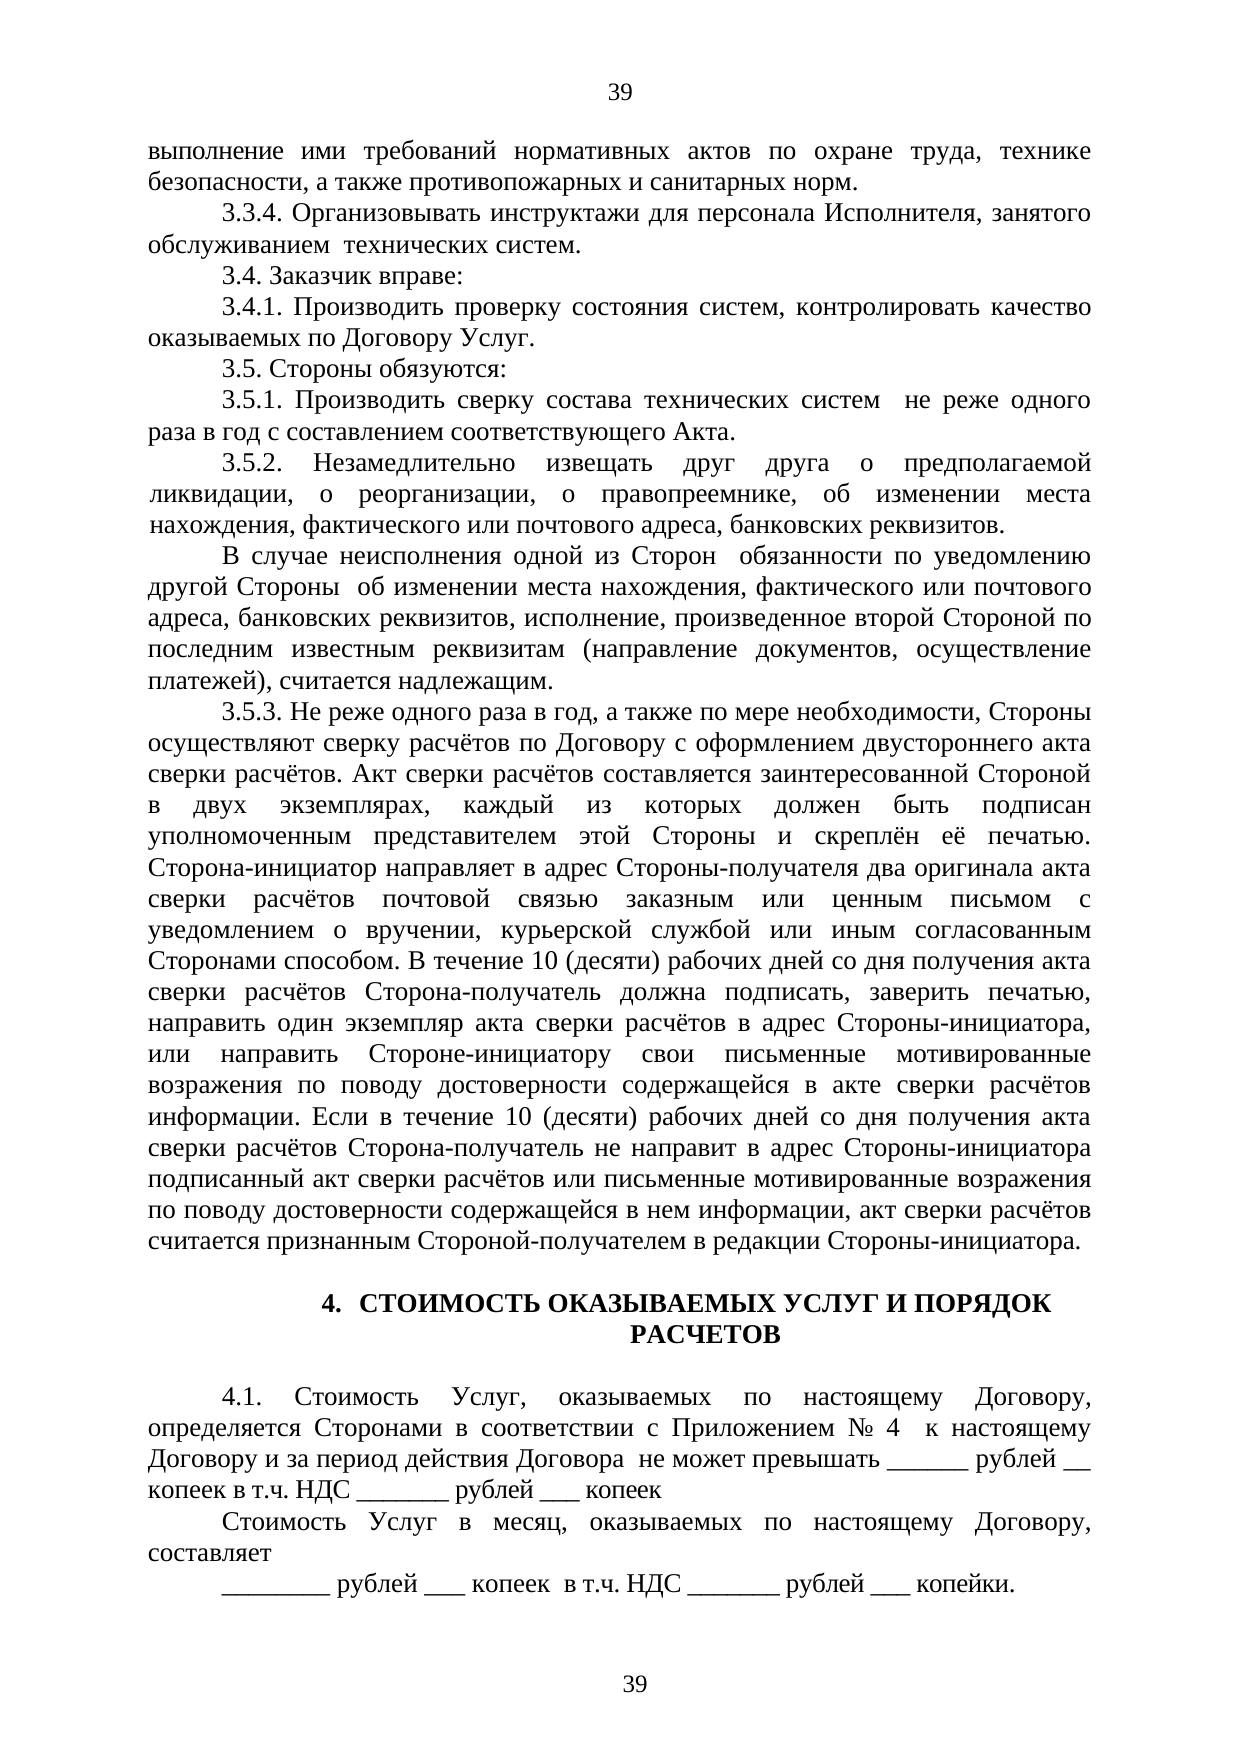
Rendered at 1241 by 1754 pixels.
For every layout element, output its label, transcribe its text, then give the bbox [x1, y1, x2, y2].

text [148, 134, 1092, 197]
text 3.5.1. Производить сверку состава технических систем не реже одного раза в год с составлением соответствующего Акта. [148, 383, 1092, 446]
text 3.3.4. Организовывать инструктажи для персонала Исполнителя, занятого обслуживанием технических систем. [148, 197, 1092, 259]
text 3.5.2. Незамедлительно извещать друг друга о предполагаемой ликвидации, о реорганизации, о правопреемнике, об изменении места нахождения, фактического или почтового адреса, банковских реквизитов. [149, 446, 1092, 539]
text Стоимость Услуг в месяц, оказываемых по настоящему Договору, составляет [148, 1505, 1092, 1567]
list СТОИМОСТЬ ОКАЗЫВАЕМЫХ УСЛУГ И ПОРЯДОК РАСЧЕТОВ [281, 1287, 1092, 1349]
text 3.5. Стороны обязуются: [148, 352, 1092, 383]
text ________ рублей ___ копеек в т.ч. НДС _______ рублей ___ копейки. [148, 1567, 1092, 1598]
text 3.5.3. Не реже одного раза в год, а также по мере необходимости, Стороны осуществляют сверку расчётов по Договору с оформлением двустороннего акта сверки расчётов. Акт сверки расчётов составляется заинтересованной Стороной в двух экземплярах, каждый из которых должен быть подписан уполномоченным представителем этой Стороны и скреплён её печатью. Сторона-инициатор направляет в адрес Стороны-получателя два оригинала акта сверки расчётов почтовой связью заказным или ценным письмом с уведомлением о вручении, курьерской службой или иным согласованным Сторонами способом. В течение 10 (десяти) рабочих дней со дня получения акта сверки расчётов Сторона-получатель должна подписать, заверить печатью, направить один экземпляр акта сверки расчётов в адрес Стороны-инициатора, или направить Стороне-инициатору свои письменные мотивированные возражения по поводу достоверности содержащейся в акте сверки расчётов информации. Если в течение 10 (десяти) рабочих дней со дня получения акта сверки расчётов Сторона-получатель не направит в адрес Стороны-инициатора подписанный акт сверки расчётов или письменные мотивированные возражения по поводу достоверности содержащейся в нем информации, акт сверки расчётов считается признанным Стороной-получателем в редакции Стороны-инициатора. [148, 695, 1092, 1256]
text 4.1. Стоимость Услуг, оказываемых по настоящему Договору, определяется Сторонами в соответствии с Приложением № 4 к настоящему Договору и за период действия Договора не может превышать ______ рублей __ копеек в т.ч. НДС _______ рублей ___ копеек [148, 1380, 1092, 1505]
text 3.4.1. Производить проверку состояния систем, контролировать качество оказываемых по Договору Услуг. [148, 290, 1092, 352]
text 3.4. Заказчик вправе: [148, 259, 1092, 290]
text В случае неисполнения одной из Сторон обязанности по уведомлению другой Стороны об изменении места нахождения, фактического или почтового адреса, банковских реквизитов, исполнение, произведенное второй Стороной по последним известным реквизитам (направление документов, осуществление платежей), считается надлежащим. [148, 539, 1092, 695]
